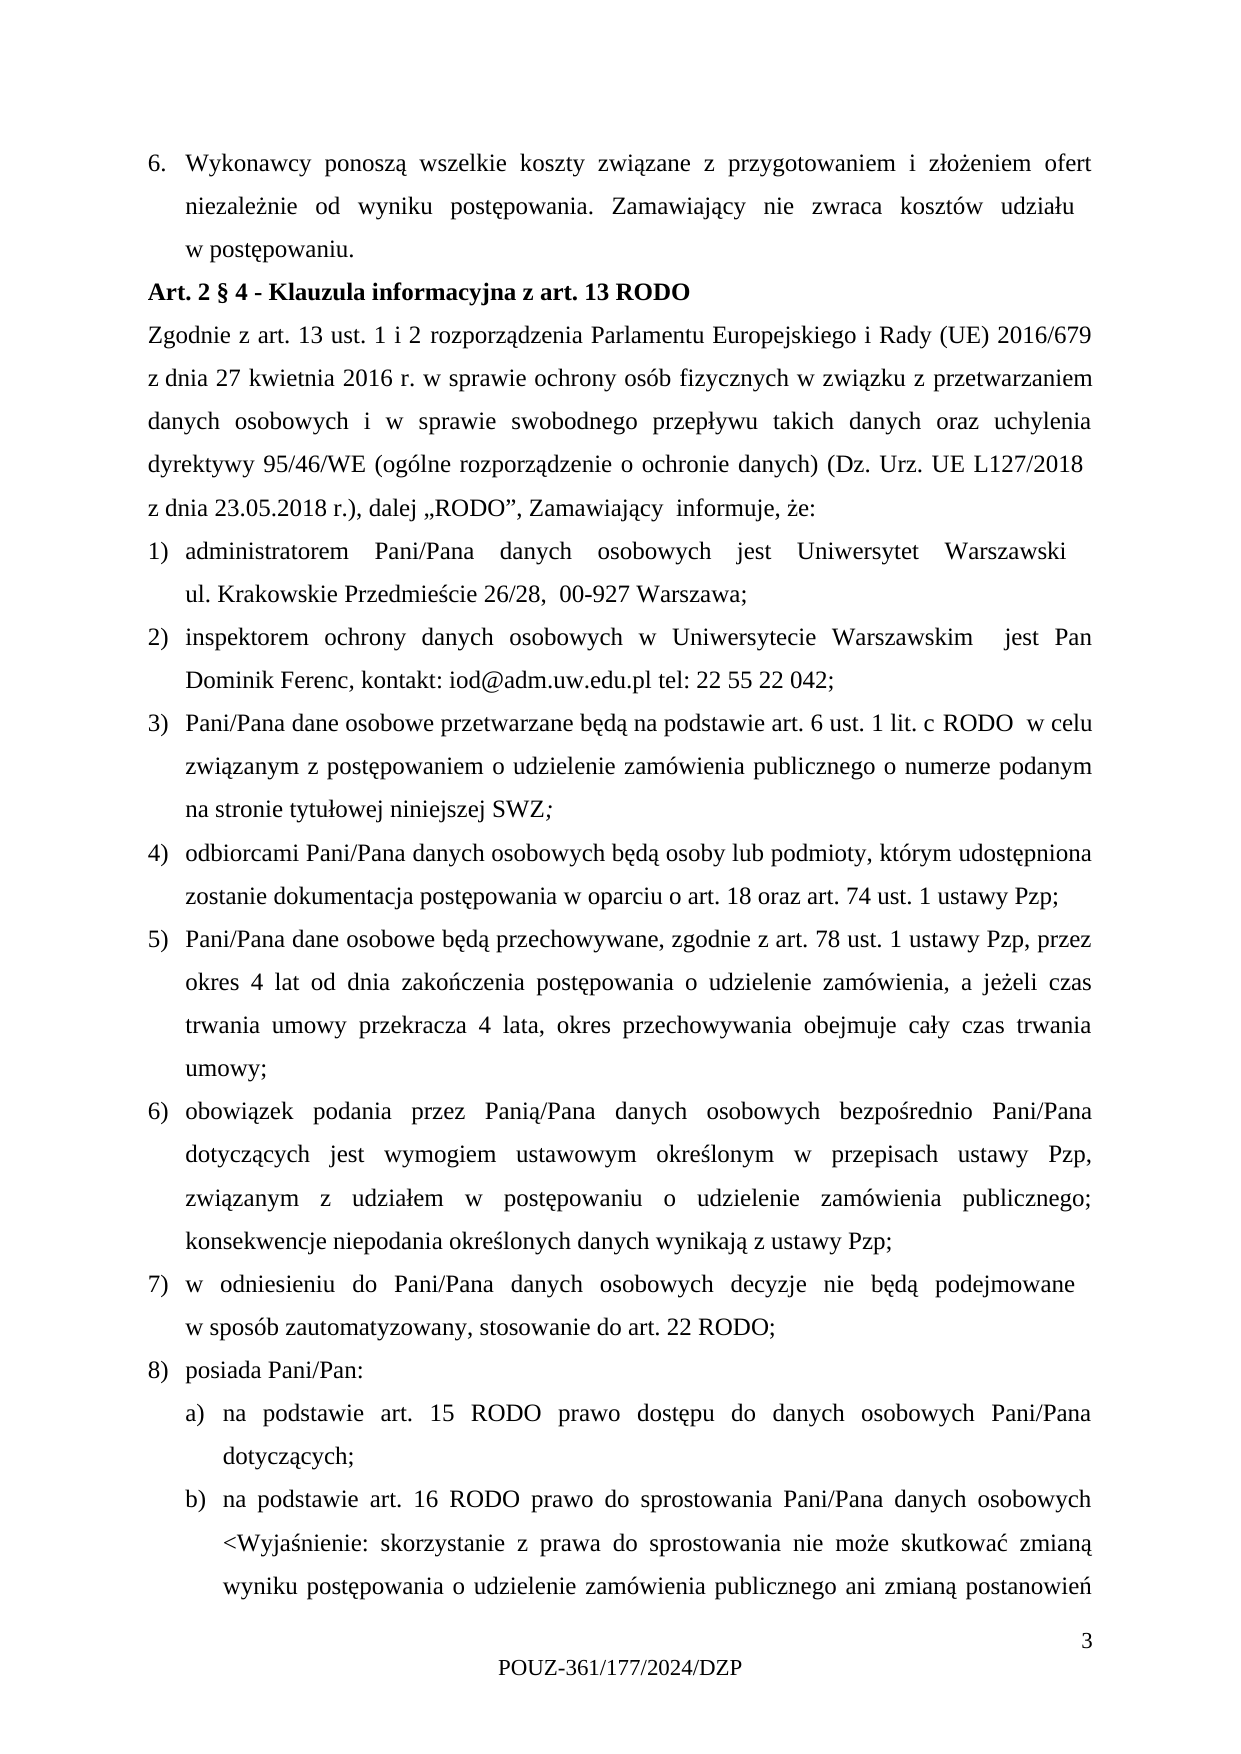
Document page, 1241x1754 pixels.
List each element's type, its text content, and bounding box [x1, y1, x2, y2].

list administratorem Pani/Pana danych osobowych jest Uniwersytet Warszawski ul. Krakowskie Przedmieście 26/28, 00-927 Warszawa; [148, 536, 1093, 608]
text Art. 2 § 4 - Klauzula informacyjna z art. 13 RODO [148, 277, 1093, 306]
list posiada Pani/Pan: [148, 1355, 1093, 1384]
list na podstawie art. 15 RODO prawo dostępu do danych osobowych Pani/Pana dotyczących; [185, 1398, 1093, 1470]
list inspektorem ochrony danych osobowych w Uniwersytecie Warszawskim jest Pan Dominik Ferenc, kontakt: iod@adm.uw.edu.pl tel: 22 55 22 042; [148, 622, 1093, 694]
list Pani/Pana dane osobowe przetwarzane będą na podstawie art. 6 ust. 1 lit. c RODO w celu związanym z postępowaniem o udzielenie zamówienia publicznego o numerze podanym na stronie tytułowej niniejszej SWZ; [148, 708, 1093, 823]
list w odniesieniu do Pani/Pana danych osobowych decyzje nie będą podejmowane w sposób zautomatyzowany, stosowanie do art. 22 RODO; [148, 1269, 1093, 1341]
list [185, 1484, 1093, 1599]
list obowiązek podania przez Panią/Pana danych osobowych bezpośrednio Pani/Pana dotyczących jest wymogiem ustawowym określonym w przepisach ustawy Pzp, związanym z udziałem w postępowaniu o udzielenie zamówienia publicznego; konsekwencje niepodania określonych danych wynikają z ustawy Pzp; [148, 1096, 1093, 1254]
list odbiorcami Pani/Pana danych osobowych będą osoby lub podmioty, którym udostępniona zostanie dokumentacja postępowania w oparciu o art. 18 oraz art. 74 ust. 1 ustawy Pzp; [148, 838, 1093, 909]
list Wykonawcy ponoszą wszelkie koszty związane z przygotowaniem i złożeniem ofert niezależnie od wyniku postępowania. Zamawiający nie zwraca kosztów udziału w postępowaniu. [148, 148, 1093, 263]
list Pani/Pana dane osobowe będą przechowywane, zgodnie z art. 78 ust. 1 ustawy Pzp, przez okres 4 lat od dnia zakończenia postępowania o udzielenie zamówienia, a jeżeli czas trwania umowy przekracza 4 lata, okres przechowywania obejmuje cały czas trwania umowy; [148, 924, 1093, 1082]
text Zgodnie z art. 13 ust. 1 i 2 rozporządzenia Parlamentu Europejskiego i Rady (UE) 2016/679 z dnia 27 kwietnia 2016 r. w sprawie ochrony osób fizycznych w związku z przetwarzaniem danych osobowych i w sprawie swobodnego przepływu takich danych oraz uchylenia dyrektywy 95/46/WE (ogólne rozporządzenie o ochronie danych) (Dz. Urz. UE L127/2018 z dnia 23.05.2018 r.), dalej „RODO”, Zamawiający informuje, że: [148, 320, 1093, 521]
